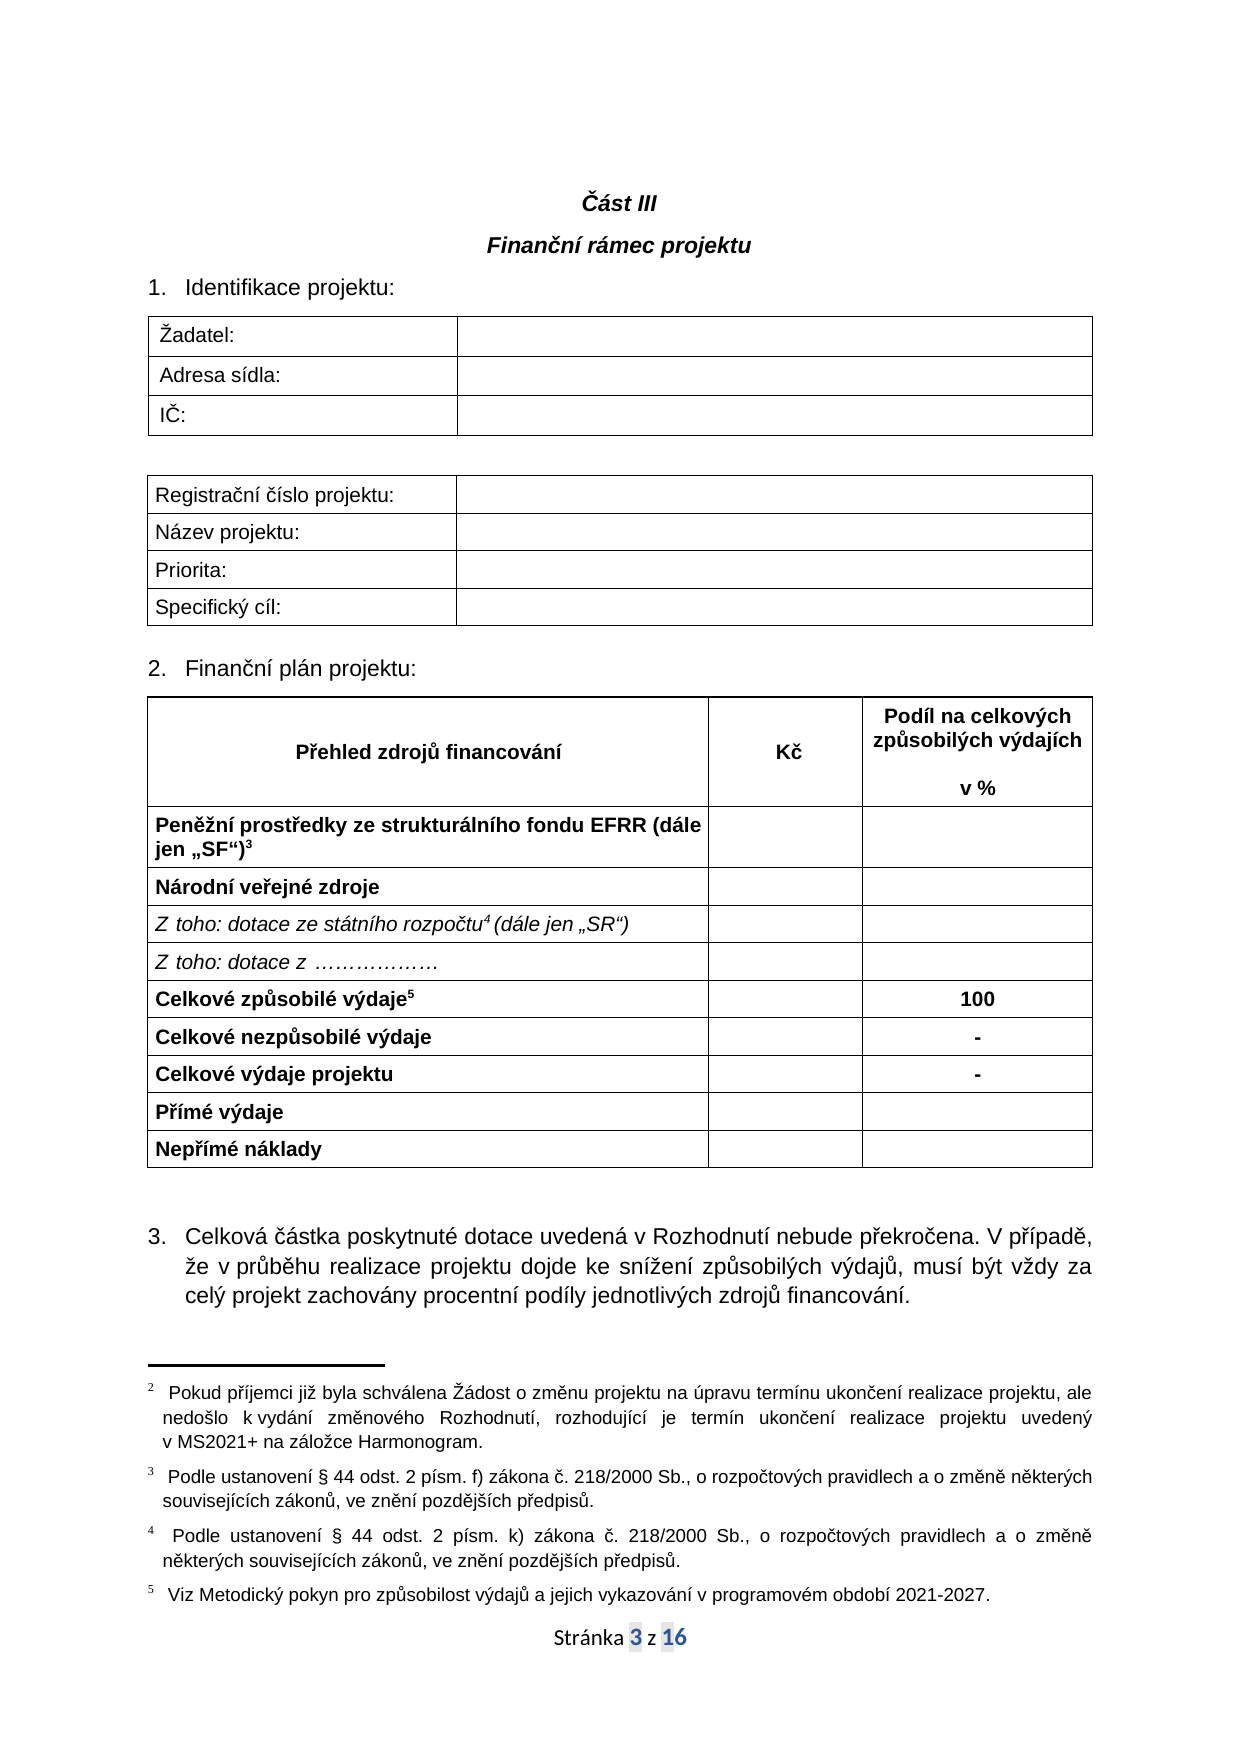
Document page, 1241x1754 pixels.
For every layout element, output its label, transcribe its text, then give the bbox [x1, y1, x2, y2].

table_cell [457, 514, 1092, 550]
table_cell [863, 943, 1092, 980]
table_cell [709, 943, 862, 980]
table_cell Nepřímé náklady [148, 1131, 708, 1167]
table_cell Celkové způsobilé výdaje [148, 981, 708, 1017]
table_cell Národní veřejné zdroje [148, 868, 708, 905]
table_cell Název projektu: [148, 514, 456, 550]
table_cell 100 [863, 981, 1092, 1017]
table_cell [863, 1131, 1092, 1167]
table_cell [709, 1018, 862, 1055]
list Celková částka poskytnuté dotace uvedená v Rozhodnutí nebude překročena. V případě, že v průběhu realizace projektu dojde ke snížení způsobilých výdajů, musí být vždy za celý projekt zachovány procentní podíly jednotlivých zdrojů financování. [148, 1223, 1093, 1309]
table_cell [709, 1056, 862, 1092]
table_cell [863, 868, 1092, 905]
table_cell [709, 868, 862, 905]
table_cell [863, 906, 1092, 942]
table_cell [709, 1093, 862, 1130]
table_header [458, 317, 1092, 356]
subtitle Finanční rámec projektu [148, 232, 1093, 258]
table_header Registrační číslo projektu: [148, 476, 456, 513]
table_cell Specifický cíl: [148, 589, 456, 625]
table_cell Celkové nezpůsobilé výdaje [148, 1018, 708, 1055]
table_cell [457, 589, 1092, 625]
table_cell [709, 981, 862, 1017]
table_cell Adresa sídla: [149, 357, 457, 395]
table_cell [709, 906, 862, 942]
table_cell [709, 807, 862, 867]
table_cell IČ: [149, 396, 457, 435]
table_header Žadatel: [149, 317, 457, 356]
list Identifikace projektu: [148, 274, 1093, 301]
table_cell Priorita: [148, 551, 456, 588]
table_cell [709, 1131, 862, 1167]
table_header Kč [709, 698, 862, 806]
table_cell Přímé výdaje [148, 1093, 708, 1130]
list Finanční plán projektu: [148, 655, 1093, 681]
table_cell [458, 357, 1092, 395]
table_cell - [863, 1056, 1092, 1092]
table_header [457, 476, 1092, 513]
table_header Přehled zdrojů financování [148, 698, 708, 806]
table_cell [863, 1093, 1092, 1130]
table_cell - [863, 1018, 1092, 1055]
table_cell Z toho: dotace ze státního rozpočtu (dále jen „SR“) [148, 906, 708, 942]
subtitle Část III [148, 190, 1093, 216]
table_cell [457, 551, 1092, 588]
table_cell Z toho: dotace z ……………… [148, 943, 708, 980]
table_cell Celkové výdaje projektu [148, 1056, 708, 1092]
table_cell [863, 807, 1092, 867]
table_cell [458, 396, 1092, 435]
table_cell Peněžní prostředky ze strukturálního fondu EFRR (dále jen „SF“) [148, 807, 708, 867]
table_header Podíl na celkových způsobilých výdajích v % [863, 698, 1092, 806]
